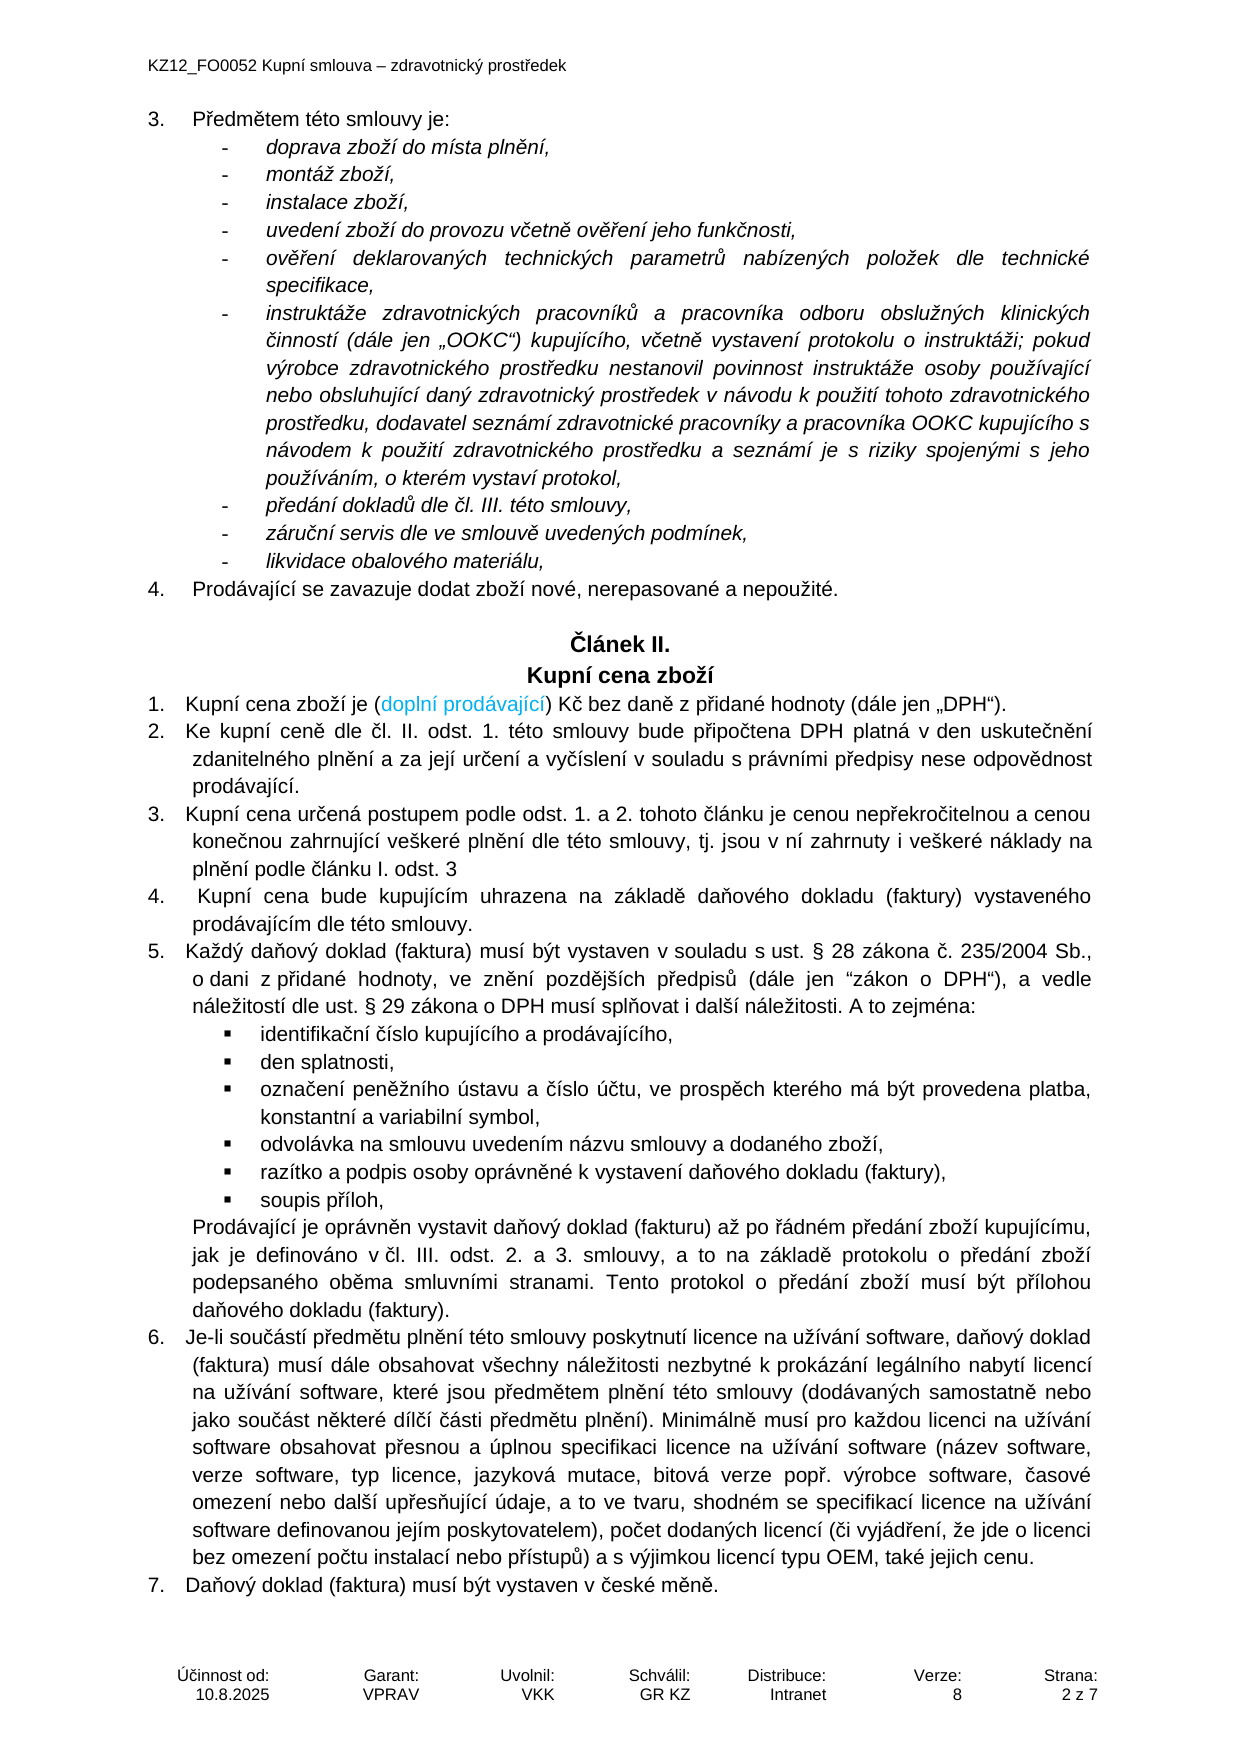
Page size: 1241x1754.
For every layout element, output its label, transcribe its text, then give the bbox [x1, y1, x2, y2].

text Prodávající je oprávněn vystavit daňový doklad (fakturu) až po řádném předání zboží kupujícímu, jak je definováno v čl. III. odst. 2. a 3. smlouvy, a to na základě protokolu o předání zboží podepsaného oběma smluvními stranami. Tento protokol o předání zboží musí být přílohou daňového dokladu (faktury). [192, 1215, 1093, 1321]
list uvedení zboží do provozu včetně ověření jeho funkčnosti, [221, 218, 1093, 242]
list identifikační číslo kupujícího a prodávajícího, [223, 1022, 1093, 1046]
list Každý daňový doklad (faktura) musí být vystaven v souladu s ust. § 28 zákona č. 235/2004 Sb., o dani z přidané hodnoty, ve znění pozdějších předpisů (dále jen “zákon o DPH“), a vedle náležitostí dle ust. § 29 zákona o DPH musí splňovat i další náležitosti. A to zejména: [148, 939, 1093, 1018]
list Prodávající se zavazuje dodat zboží nové, nerepasované a nepoužité. [148, 576, 1093, 600]
list den splatnosti, [223, 1049, 1093, 1073]
list označení peněžního ústavu a číslo účtu, ve prospěch kterého má být provedena platba, konstantní a variabilní symbol, [223, 1077, 1093, 1129]
list instruktáže zdravotnických pracovníků a pracovníka odboru obslužných klinických činností (dále jen „OOKC“) kupujícího, včetně vystavení protokolu o instruktáži; pokud výrobce zdravotnického prostředku nestanovil povinnost instruktáže osoby používající nebo obsluhující daný zdravotnický prostředek v návodu k použití tohoto zdravotnického prostředku, dodavatel seznámí zdravotnické pracovníky a pracovníka OOKC kupujícího s návodem k použití zdravotnického prostředku a seznámí je s riziky spojenými s jeho používáním, o kterém vystaví protokol, [221, 301, 1093, 490]
list instalace zboží, [221, 190, 1093, 214]
text Článek II. [148, 631, 1093, 658]
list montáž zboží, [221, 162, 1093, 186]
list odvolávka na smlouvu uvedením názvu smlouvy a dodaného zboží, [223, 1132, 1093, 1156]
list likvidace obalového materiálu, [221, 549, 1093, 573]
list soupis příloh, [223, 1187, 1093, 1211]
list Kupní cena bude kupujícím uhrazena na základě daňového dokladu (faktury) vystaveného prodávajícím dle této smlouvy. [148, 884, 1093, 936]
list záruční servis dle ve smlouvě uvedených podmínek, [221, 521, 1093, 545]
list ověření deklarovaných technických parametrů nabízených položek dle technické specifikace, [221, 245, 1093, 297]
list Kupní cena určená postupem podle odst. 1. a 2. tohoto článku je cenou nepřekročitelnou a cenou konečnou zahrnující veškeré plnění dle této smlouvy, tj. jsou v ní zahrnuty i veškeré náklady na plnění podle článku I. odst. 3 [148, 802, 1093, 881]
list razítko a podpis osoby oprávněné k vystavení daňového dokladu (faktury), [223, 1160, 1093, 1184]
list Kupní cena zboží je (doplní prodávající) Kč bez daně z přidané hodnoty (dále jen „DPH“). [148, 692, 1093, 716]
subtitle Kupní cena zboží [148, 662, 1093, 688]
list Je-li součástí předmětu plnění této smlouvy poskytnutí licence na užívání software, daňový doklad (faktura) musí dále obsahovat všechny náležitosti nezbytné k prokázání legálního nabytí licencí na užívání software, které jsou předmětem plnění této smlouvy (dodávaných samostatně nebo jako součást některé dílčí části předmětu plnění). Minimálně musí pro každou licenci na užívání software obsahovat přesnou a úplnou specifikaci licence na užívání software (název software, verze software, typ licence, jazyková mutace, bitová verze popř. výrobce software, časové omezení nebo další upřesňující údaje, a to ve tvaru, shodném se specifikací licence na užívání software definovanou jejím poskytovatelem), počet dodaných licencí (či vyjádření, že jde o licenci bez omezení počtu instalací nebo přístupů) a s výjimkou licencí typu OEM, také jejich cenu. [148, 1325, 1093, 1569]
list doprava zboží do místa plnění, [221, 134, 1093, 159]
list Předmětem této smlouvy je: [148, 107, 1093, 131]
list Ke kupní ceně dle čl. II. odst. 1. této smlouvy bude připočtena DPH platná v den uskutečnění zdanitelného plnění a za její určení a vyčíslení v souladu s právními předpisy nese odpovědnost prodávající. [148, 719, 1093, 798]
list Daňový doklad (faktura) musí být vystaven v české měně. [148, 1572, 1093, 1596]
list předání dokladů dle čl. III. této smlouvy, [221, 493, 1093, 517]
